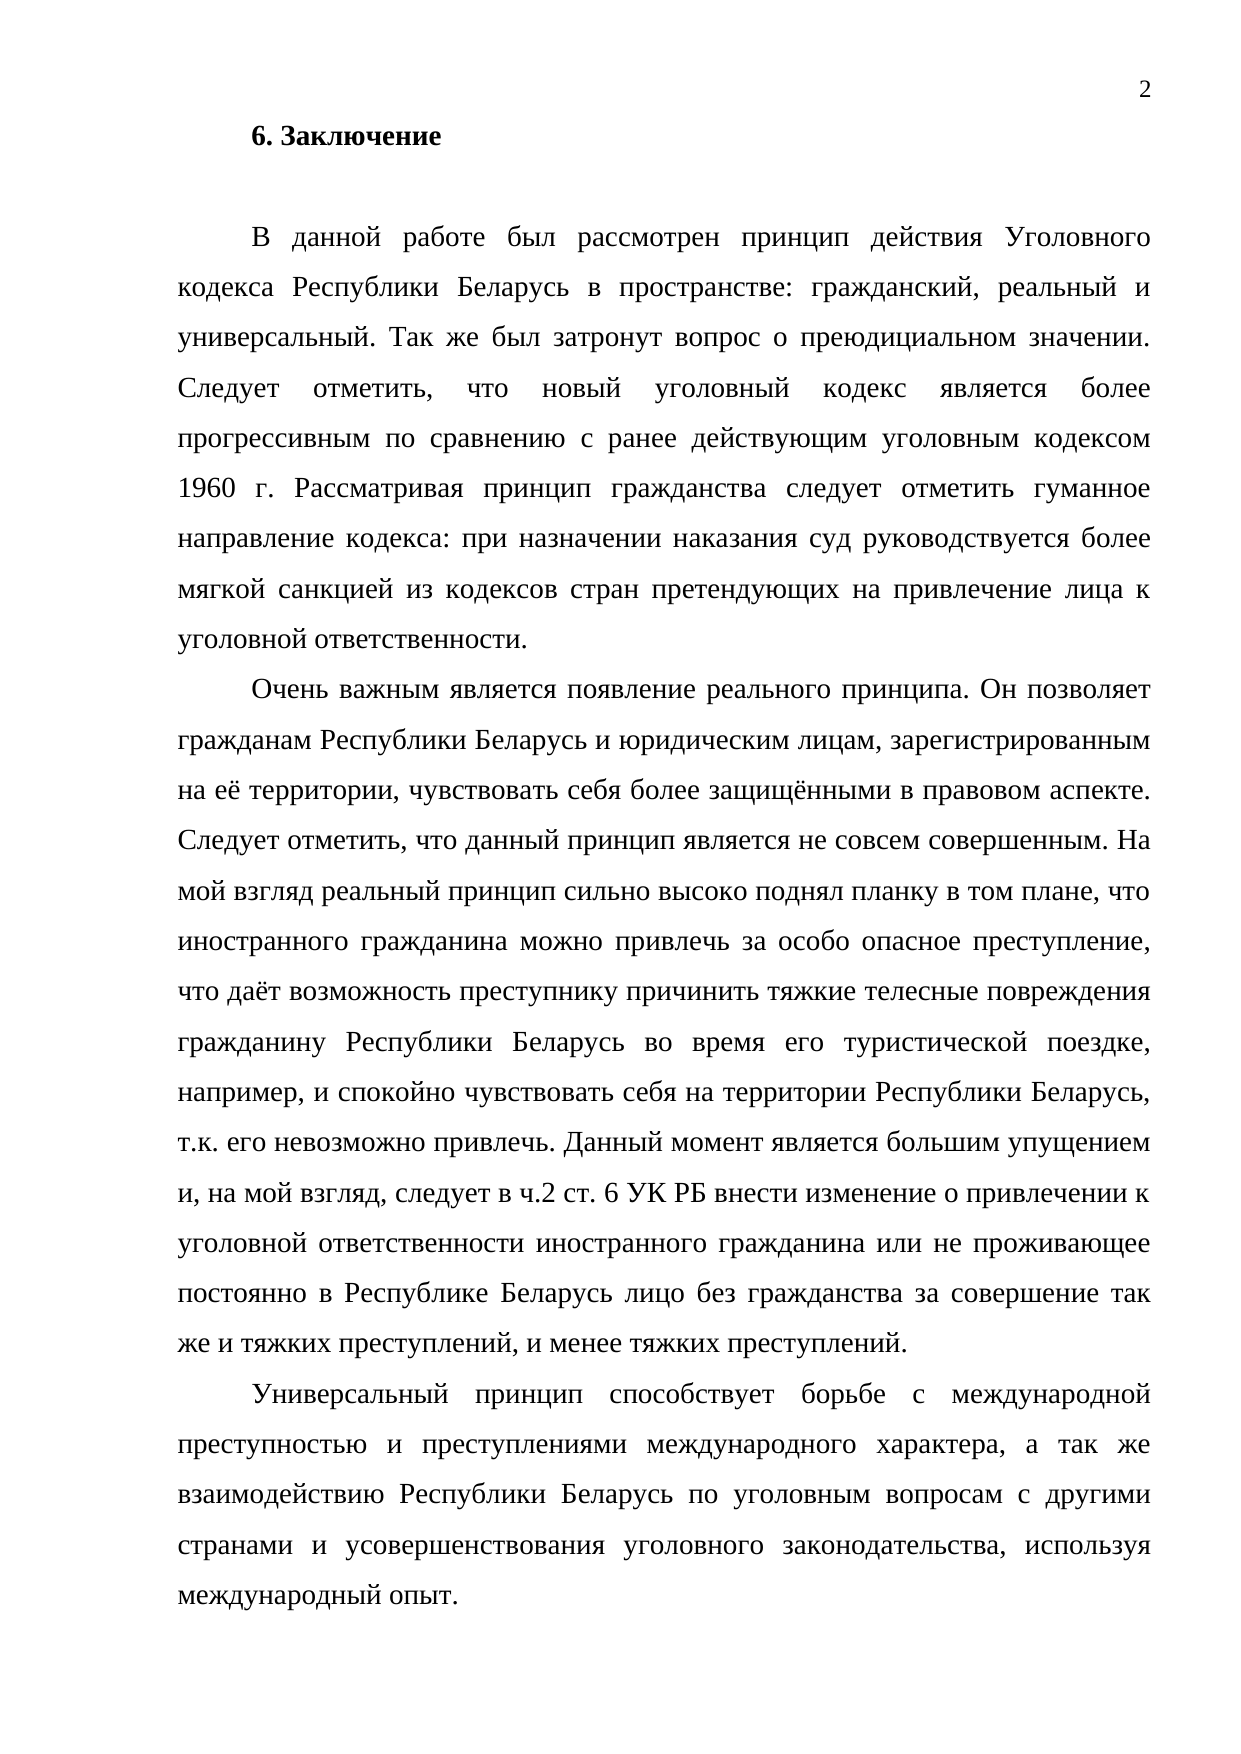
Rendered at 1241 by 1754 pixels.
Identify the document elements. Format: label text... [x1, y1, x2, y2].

text 6. Заключение [177, 118, 1152, 152]
text Очень важным является появление реального принципа. Он позволяет гражданам Республики Беларусь и юридическим лицам, зарегистрированным на её территории, чувствовать себя более защищёнными в правовом аспекте. Следует отметить, что данный принцип является не совсем совершенным. На мой взгляд реальный принцип сильно высоко поднял планку в том плане, что иностранного гражданина можно привлечь за особо опасное преступление, что даёт возможность преступнику причинить тяжкие телесные повреждения гражданину Республики Беларусь во время его туристической поездке, например, и спокойно чувствовать себя на территории Республики Беларусь, т.к. его невозможно привлечь. Данный момент является большим упущением и, на мой взгляд, следует в ч.2 ст. 6 УК РБ внести изменение о привлечении к уголовной ответственности иностранного гражданина или не проживающее постоянно в Республике Беларусь лицо без гражданства за совершение так же и тяжких преступлений, и менее тяжких преступлений. [177, 672, 1152, 1359]
text Универсальный принцип способствует борьбе с международной преступностью и преступлениями международного характера, а так же взаимодействию Республики Беларусь по уголовным вопросам с другими странами и усовершенствования уголовного законодательства, используя международный опыт. [177, 1376, 1152, 1611]
text В данной работе был рассмотрен принцип действия Уголовного кодекса Республики Беларусь в пространстве: гражданский, реальный и универсальный. Так же был затронут вопрос о преюдициальном значении. Следует отметить, что новый уголовный кодекс является более прогрессивным по сравнению с ранее действующим уголовным кодексом 1960 г. Рассматривая принцип гражданства следует отметить гуманное направление кодекса: при назначении наказания суд руководствуется более мягкой санкцией из кодексов стран претендующих на привлечение лица к уголовной ответственности. [177, 219, 1152, 655]
